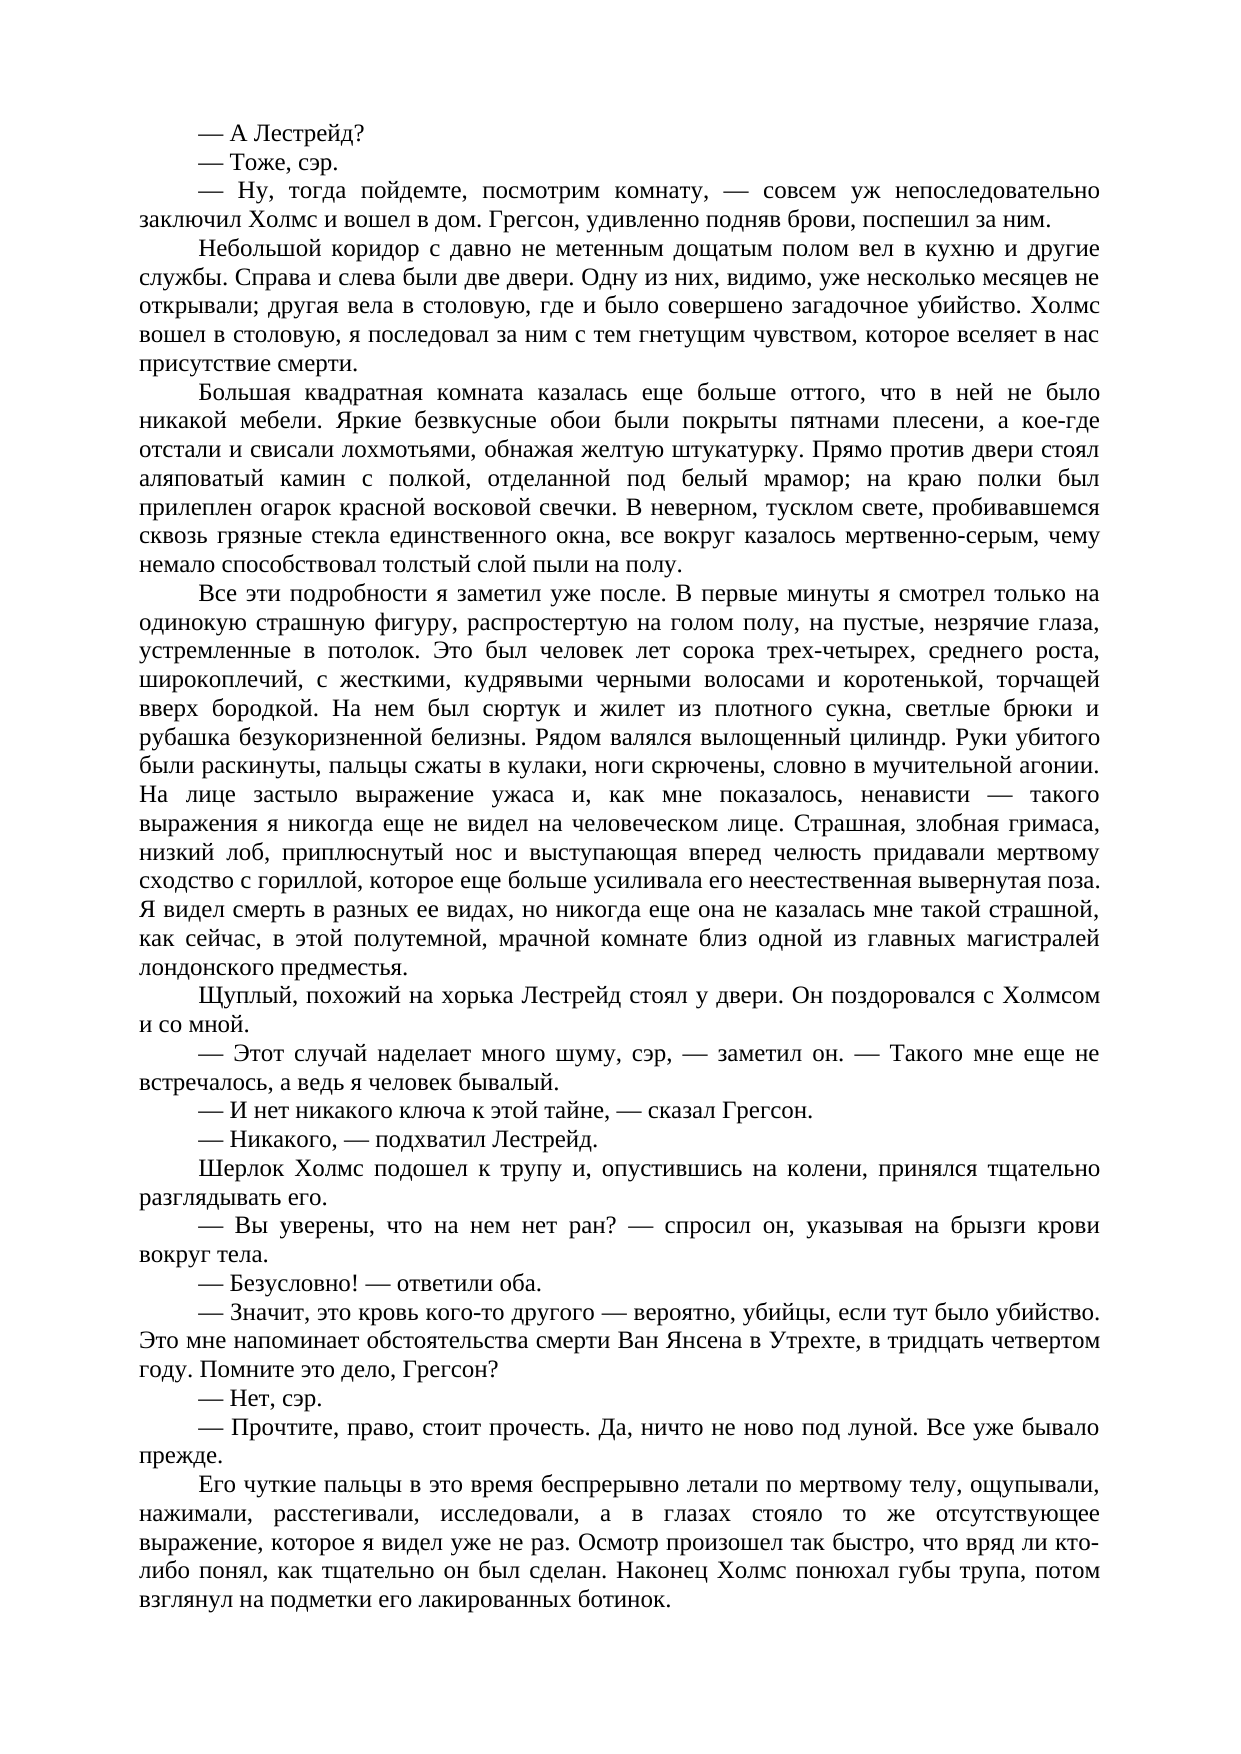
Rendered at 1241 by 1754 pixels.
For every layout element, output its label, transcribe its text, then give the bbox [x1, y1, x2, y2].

text Шерлок Холмс подошел к трупу и, опустившись на колени, принялся тщательно разглядывать его. [139, 1153, 1101, 1211]
text — И нет никакого ключа к этой тайне, — сказал Грегсон. [139, 1096, 1101, 1124]
text — Никакого, — подхватил Лестрейд. [139, 1124, 1101, 1153]
text — Безусловно! — ответили оба. [139, 1268, 1101, 1297]
text — Тоже, сэр. [139, 147, 1101, 176]
text — А Лестрейд? [139, 118, 1101, 147]
text Большая квадратная комната казалась еще больше оттого, что в ней не было никакой мебели. Яркие безвкусные обои были покрыты пятнами плесени, а кое-где отстали и свисали лохмотьями, обнажая желтую штукатурку. Прямо против двери стоял аляповатый камин с полкой, отделанной под белый мрамор; на краю полки был прилеплен огарок красной восковой свечки. В неверном, тусклом свете, пробивавшемся сквозь грязные стекла единственного окна, все вокруг казалось мертвенно-серым, чему немало способствовал толстый слой пыли на полу. [139, 377, 1101, 578]
text — Ну, тогда пойдемте, посмотрим комнату, — совсем уж непоследовательно заключил Холмс и вошел в дом. Грегсон, удивленно подняв брови, поспешил за ним. [139, 176, 1101, 233]
text Все эти подробности я заметил уже после. В первые минуты я смотрел только на одинокую страшную фигуру, распростертую на голом полу, на пустые, незрячие глаза, устремленные в потолок. Это был человек лет сорока трех-четырех, среднего роста, широкоплечий, с жесткими, кудрявыми черными волосами и коротенькой, торчащей вверх бородкой. На нем был сюртук и жилет из плотного сукна, светлые брюки и рубашка безукоризненной белизны. Рядом валялся вылощенный цилиндр. Руки убитого были раскинуты, пальцы сжаты в кулаки, ноги скрючены, словно в мучительной агонии. На лице застыло выражение ужаса и, как мне показалось, ненависти — такого выражения я никогда еще не видел на человеческом лице. Страшная, злобная гримаса, низкий лоб, приплюснутый нос и выступающая вперед челюсть придавали мертвому сходство с гориллой, которое еще больше усиливала его неестественная вывернутая поза. Я видел смерть в разных ее видах, но никогда еще она не казалась мне такой страшной, как сейчас, в этой полутемной, мрачной комнате близ одной из главных магистралей лондонского предместья. [139, 578, 1101, 981]
text Небольшой коридор с давно не метенным дощатым полом вел в кухню и другие службы. Справа и слева были две двери. Одну из них, видимо, уже несколько месяцев не открывали; другая вела в столовую, где и было совершено загадочное убийство. Холмс вошел в столовую, я последовал за ним с тем гнетущим чувством, которое вселяет в нас присутствие смерти. [139, 233, 1101, 377]
text — Значит, это кровь кого-то другого — вероятно, убийцы, если тут было убийство. Это мне напоминает обстоятельства смерти Ван Янсена в Утрехте, в тридцать четвертом году. Помните это дело, Грегсон? [139, 1297, 1101, 1383]
text Его чуткие пальцы в это время беспрерывно летали по мертвому телу, ощупывали, нажимали, расстегивали, исследовали, а в глазах стояло то же отсутствующее выражение, которое я видел уже не раз. Осмотр произошел так быстро, что вряд ли кто-либо понял, как тщательно он был сделан. Наконец Холмс понюхал губы трупа, потом взглянул на подметки его лакированных ботинок. [139, 1469, 1101, 1613]
text — Этот случай наделает много шуму, сэр, — заметил он. — Такого мне еще не встречалось, а ведь я человек бывалый. [139, 1038, 1101, 1096]
text — Нет, сэр. [139, 1383, 1101, 1412]
text — Прочтите, право, стоит прочесть. Да, ничто не ново под луной. Все уже бывало прежде. [139, 1412, 1101, 1469]
text — Вы уверены, что на нем нет ран? — спросил он, указывая на брызги крови вокруг тела. [139, 1211, 1101, 1268]
text Щуплый, похожий на хорька Лестрейд стоял у двери. Он поздоровался с Холмсом и со мной. [139, 981, 1101, 1038]
